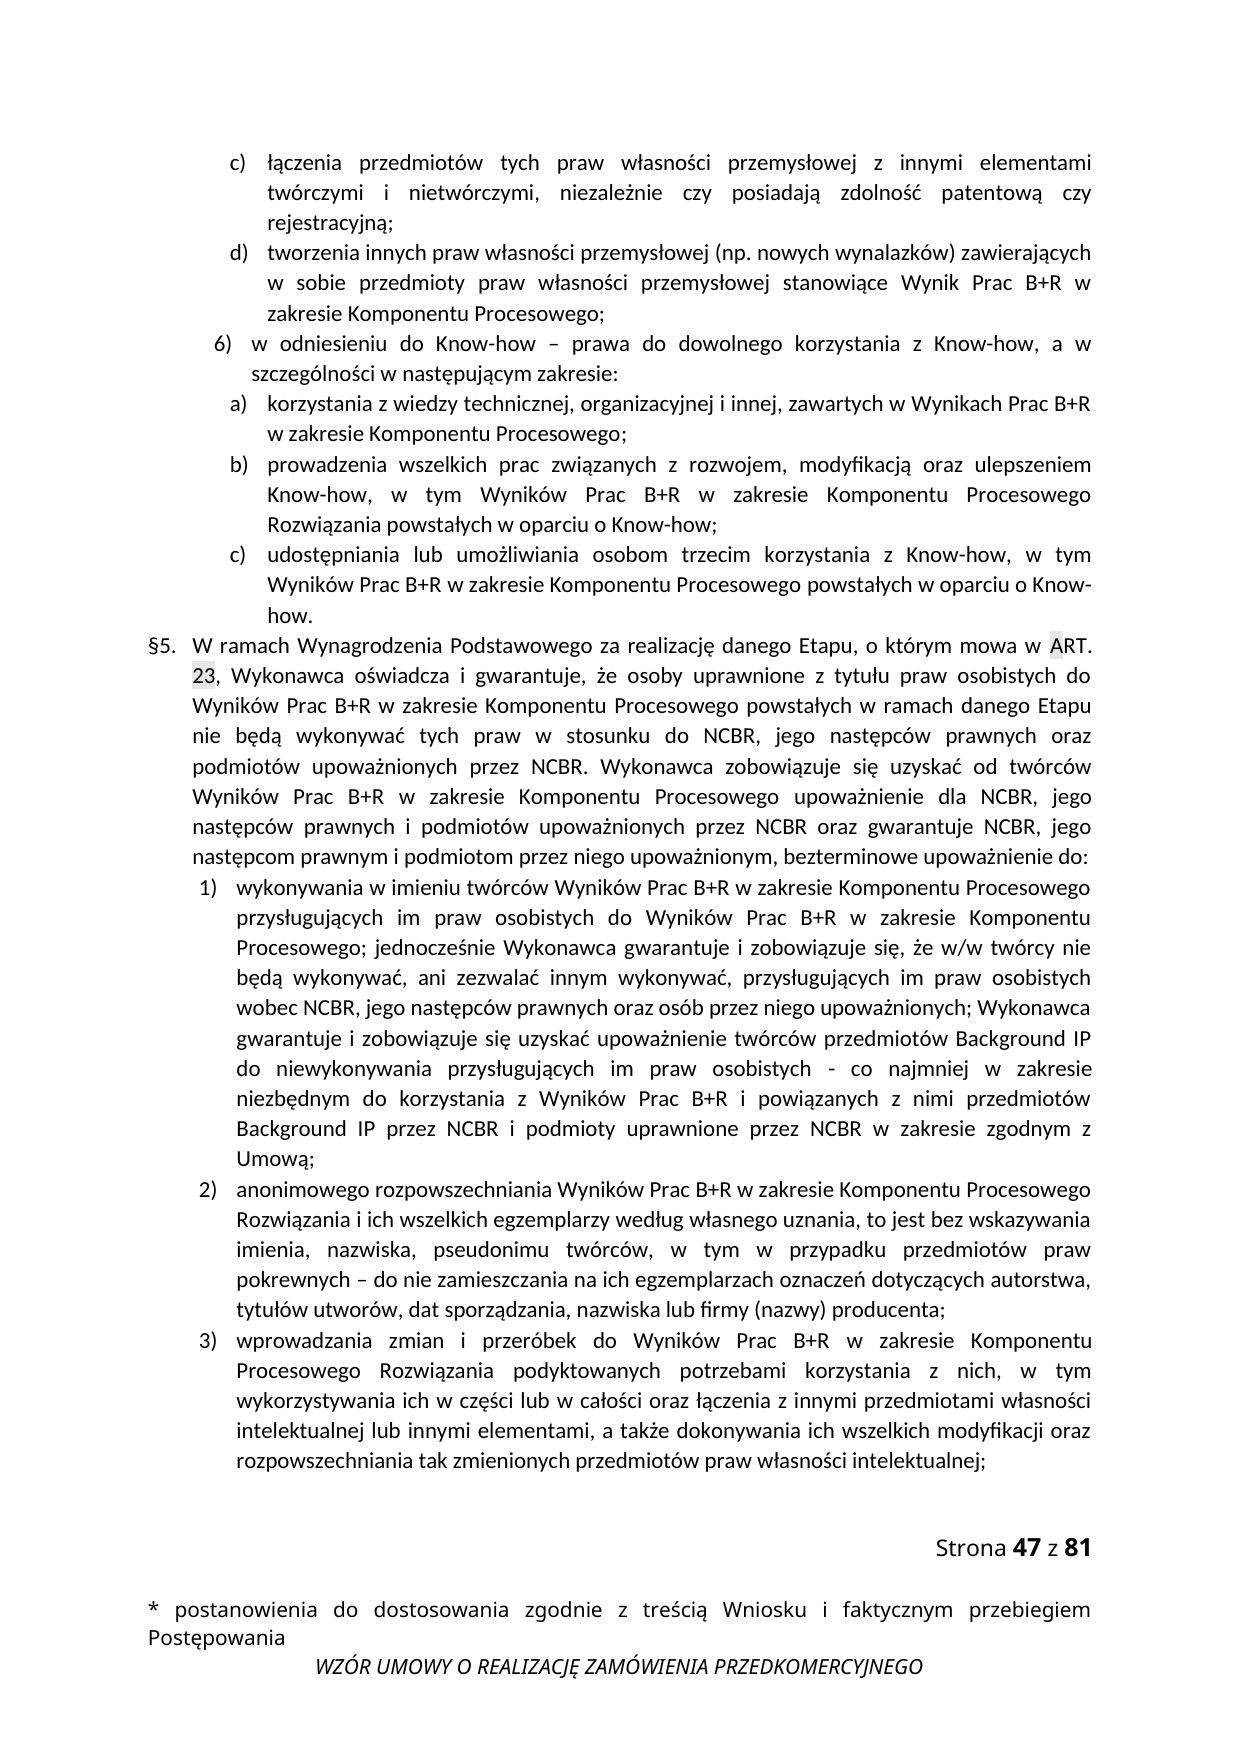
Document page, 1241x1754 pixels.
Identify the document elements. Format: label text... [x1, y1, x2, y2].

list wprowadzania zmian i przeróbek do Wyników Prac B+R w zakresie Komponentu Procesowego Rozwiązania podyktowanych potrzebami korzystania z nich, w tym wykorzystywania ich w części lub w całości oraz łączenia z innymi przedmiotami własności intelektualnej lub innymi elementami, a także dokonywania ich wszelkich modyfikacji oraz rozpowszechniania tak zmienionych przedmiotów praw własności intelektualnej; [199, 1326, 1093, 1474]
list W ramach Wynagrodzenia Podstawowego za realizację danego Etapu, o którym mowa w ART. 23, Wykonawca oświadcza i gwarantuje, że osoby uprawnione z tytułu praw osobistych do Wyników Prac B+R w zakresie Komponentu Procesowego powstałych w ramach danego Etapu nie będą wykonywać tych praw w stosunku do NCBR, jego następców prawnych oraz podmiotów upoważnionych przez NCBR. Wykonawca zobowiązuje się uzyskać od twórców Wyników Prac B+R w zakresie Komponentu Procesowego upoważnienie dla NCBR, jego następców prawnych i podmiotów upoważnionych przez NCBR oraz gwarantuje NCBR, jego następcom prawnym i podmiotom przez niego upoważnionym, bezterminowe upoważnienie do: [148, 631, 1093, 870]
list prowadzenia wszelkich prac związanych z rozwojem, modyfikacją oraz ulepszeniem Know-how, w tym Wyników Prac B+R w zakresie Komponentu Procesowego Rozwiązania powstałych w oparciu o Know-how; [229, 450, 1093, 538]
list korzystania z wiedzy technicznej, organizacyjnej i innej, zawartych w Wynikach Prac B+R w zakresie Komponentu Procesowego; [229, 389, 1093, 447]
list wykonywania w imieniu twórców Wyników Prac B+R w zakresie Komponentu Procesowego przysługujących im praw osobistych do Wyników Prac B+R w zakresie Komponentu Procesowego; jednocześnie Wykonawca gwarantuje i zobowiązuje się, że w/w twórcy nie będą wykonywać, ani zezwalać innym wykonywać, przysługujących im praw osobistych wobec NCBR, jego następców prawnych oraz osób przez niego upoważnionych; Wykonawca gwarantuje i zobowiązuje się uzyskać upoważnienie twórców przedmiotów Background IP do niewykonywania przysługujących im praw osobistych - co najmniej w zakresie niezbędnym do korzystania z Wyników Prac B+R i powiązanych z nimi przedmiotów Background IP przez NCBR i podmioty uprawnione przez NCBR w zakresie zgodnym z Umową; [199, 873, 1093, 1172]
list tworzenia innych praw własności przemysłowej (np. nowych wynalazków) zawierających w sobie przedmioty praw własności przemysłowej stanowiące Wynik Prac B+R w zakresie Komponentu Procesowego; [229, 238, 1093, 327]
list udostępniania lub umożliwiania osobom trzecim korzystania z Know-how, w tym Wyników Prac B+R w zakresie Komponentu Procesowego powstałych w oparciu o Know-how. [229, 540, 1093, 629]
list anonimowego rozpowszechniania Wyników Prac B+R w zakresie Komponentu Procesowego Rozwiązania i ich wszelkich egzemplarzy według własnego uznania, to jest bez wskazywania imienia, nazwiska, pseudonimu twórców, w tym w przypadku przedmiotów praw pokrewnych – do nie zamieszczania na ich egzemplarzach oznaczeń dotyczących autorstwa, tytułów utworów, dat sporządzania, nazwiska lub firmy (nazwy) producenta; [199, 1175, 1093, 1323]
list łączenia przedmiotów tych praw własności przemysłowej z innymi elementami twórczymi i nietwórczymi, niezależnie czy posiadają zdolność patentową czy rejestracyjną; [229, 148, 1093, 236]
list w odniesieniu do Know-how – prawa do dowolnego korzystania z Know-how, a w szczególności w następującym zakresie: [213, 329, 1093, 387]
